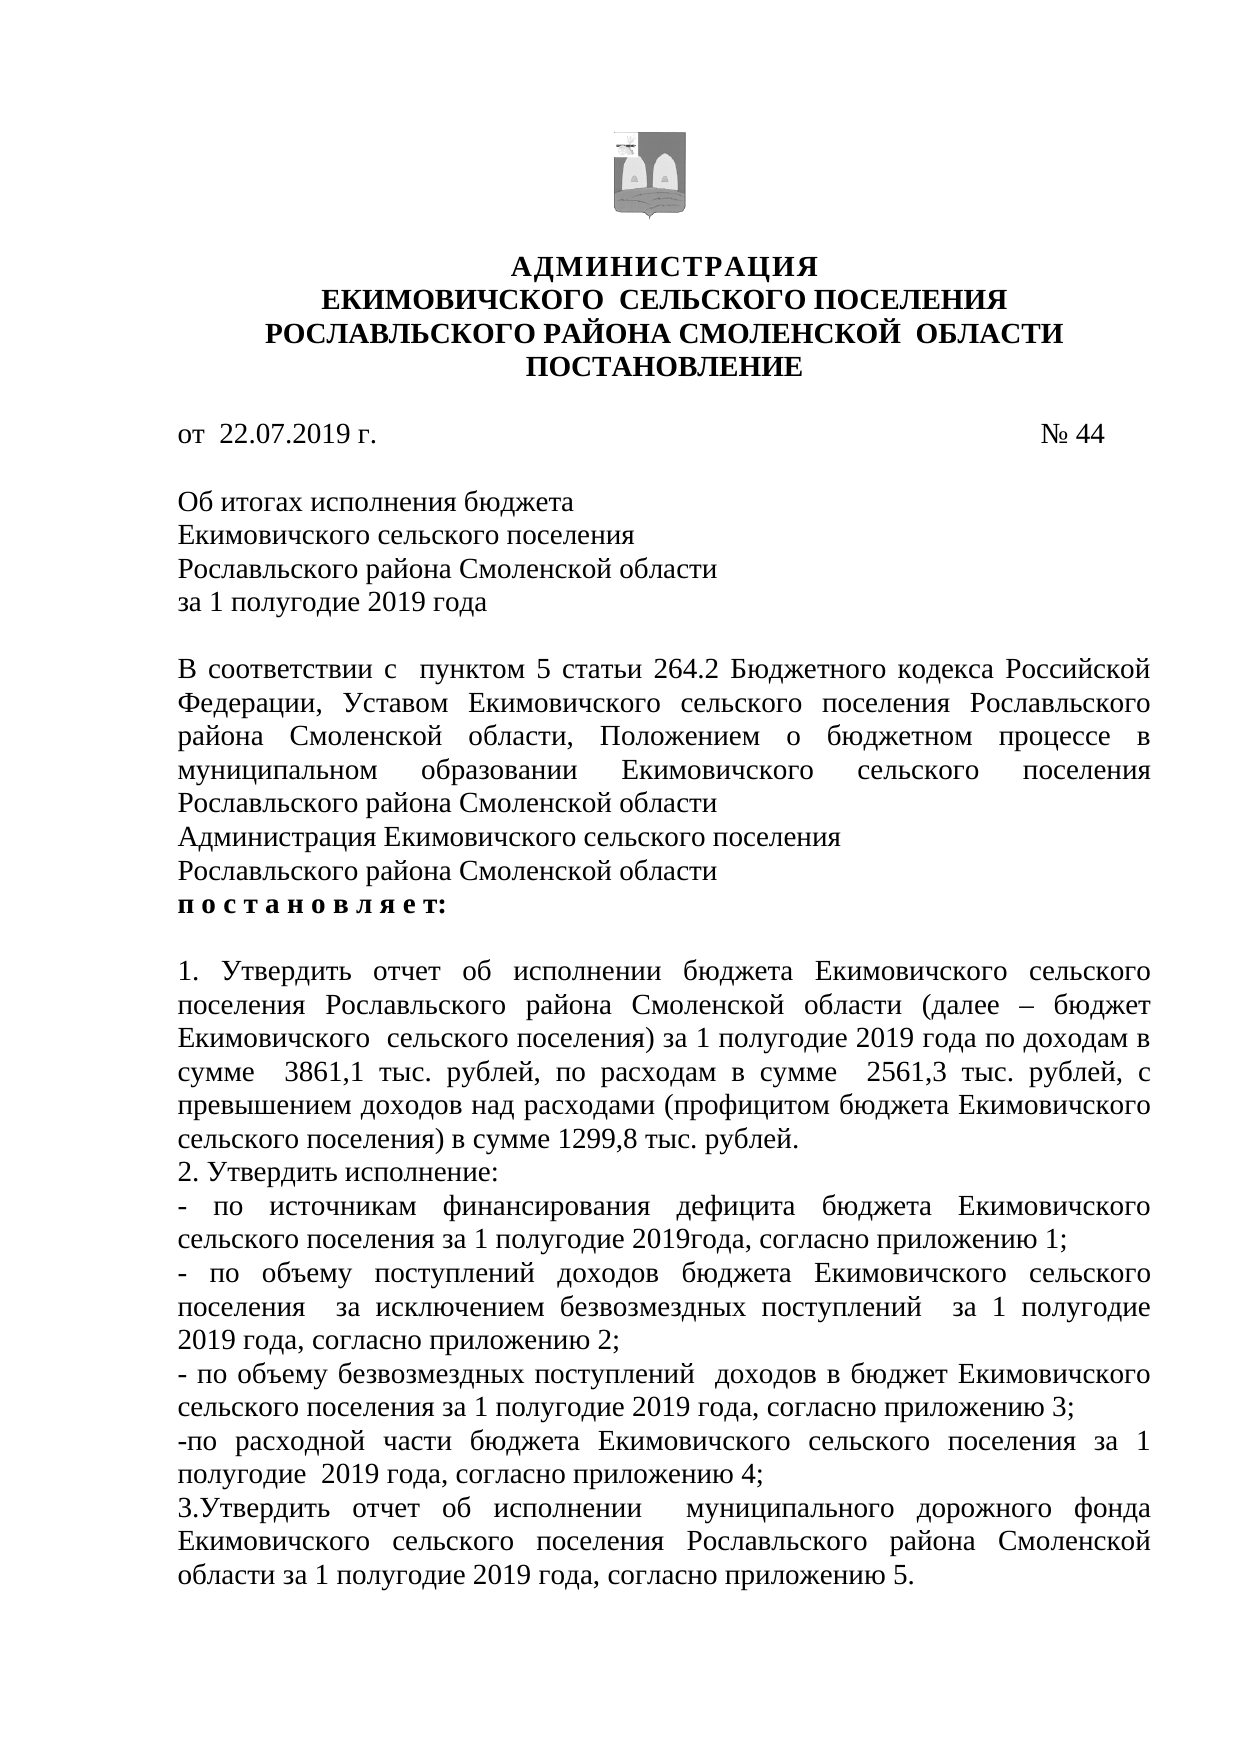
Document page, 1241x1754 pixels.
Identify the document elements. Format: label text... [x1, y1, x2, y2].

text -по расходной части бюджета Екимовичского сельского поселения за 1 полугодие 2019 года, согласно приложению 4; [177, 1423, 1152, 1490]
text РОСЛАВЛЬСКОГО РАЙОНА СМОЛЕНСКОЙ ОБЛАСТИ [177, 316, 1152, 349]
text Рославльского района Смоленской области [177, 853, 1152, 886]
text 3.Утвердить отчет об исполнении муниципального дорожного фонда Екимовичского сельского поселения Рославльского района Смоленской области за 1 полугодие 2019 года, согласно приложению 5. [177, 1490, 1152, 1591]
text - по источникам финансирования дефицита бюджета Екимовичского сельского поселения за 1 полугодие 2019года, согласно приложению 1; [177, 1188, 1152, 1255]
text АДМИНИСТРАЦИЯ [177, 249, 1152, 282]
text от 22.07.2019 г. № 44 [177, 417, 1152, 450]
text ЕКИМОВИЧСКОГО СЕЛЬСКОГО ПОСЕЛЕНИЯ [177, 282, 1152, 316]
text Администрация Екимовичского сельского поселения [177, 819, 1152, 853]
text п о с т а н о в л я е т: [177, 886, 1152, 920]
text Рославльского района Смоленской области [177, 551, 1152, 584]
text В соответствии с пунктом 5 статьи 264.2 Бюджетного кодекса Российской Федерации, Уставом Екимовичского сельского поселения Рославльского района Смоленской области, Положением о бюджетном процессе в муниципальном образовании Екимовичского сельского поселения Рославльского района Смоленской области [177, 651, 1152, 819]
text Об итогах исполнения бюджета [177, 484, 1152, 517]
text 2. Утвердить исполнение: [177, 1154, 1152, 1188]
text ПОСТАНОВЛЕНИЕ [177, 349, 1152, 383]
text - по объему поступлений доходов бюджета Екимовичского сельского поселения за исключением безвозмездных поступлений за 1 полугодие 2019 года, согласно приложению 2; [177, 1255, 1152, 1356]
text Екимовичского сельского поселения [177, 517, 1152, 551]
text за 1 полугодие 2019 года [177, 584, 1152, 618]
text - по объему безвозмездных поступлений доходов в бюджет Екимовичского сельского поселения за 1 полугодие 2019 года, согласно приложению 3; [177, 1356, 1152, 1423]
text 1. Утвердить отчет об исполнении бюджета Екимовичского сельского поселения Рославльского района Смоленской области (далее – бюджет Екимовичского сельского поселения) за 1 полугодие 2019 года по доходам в сумме 3861,1 тыс. рублей, по расходам в сумме 2561,3 тыс. рублей, с превышением доходов над расходами (профицитом бюджета Екимовичского сельского поселения) в сумме 1299,8 тыс. рублей. [177, 953, 1152, 1154]
